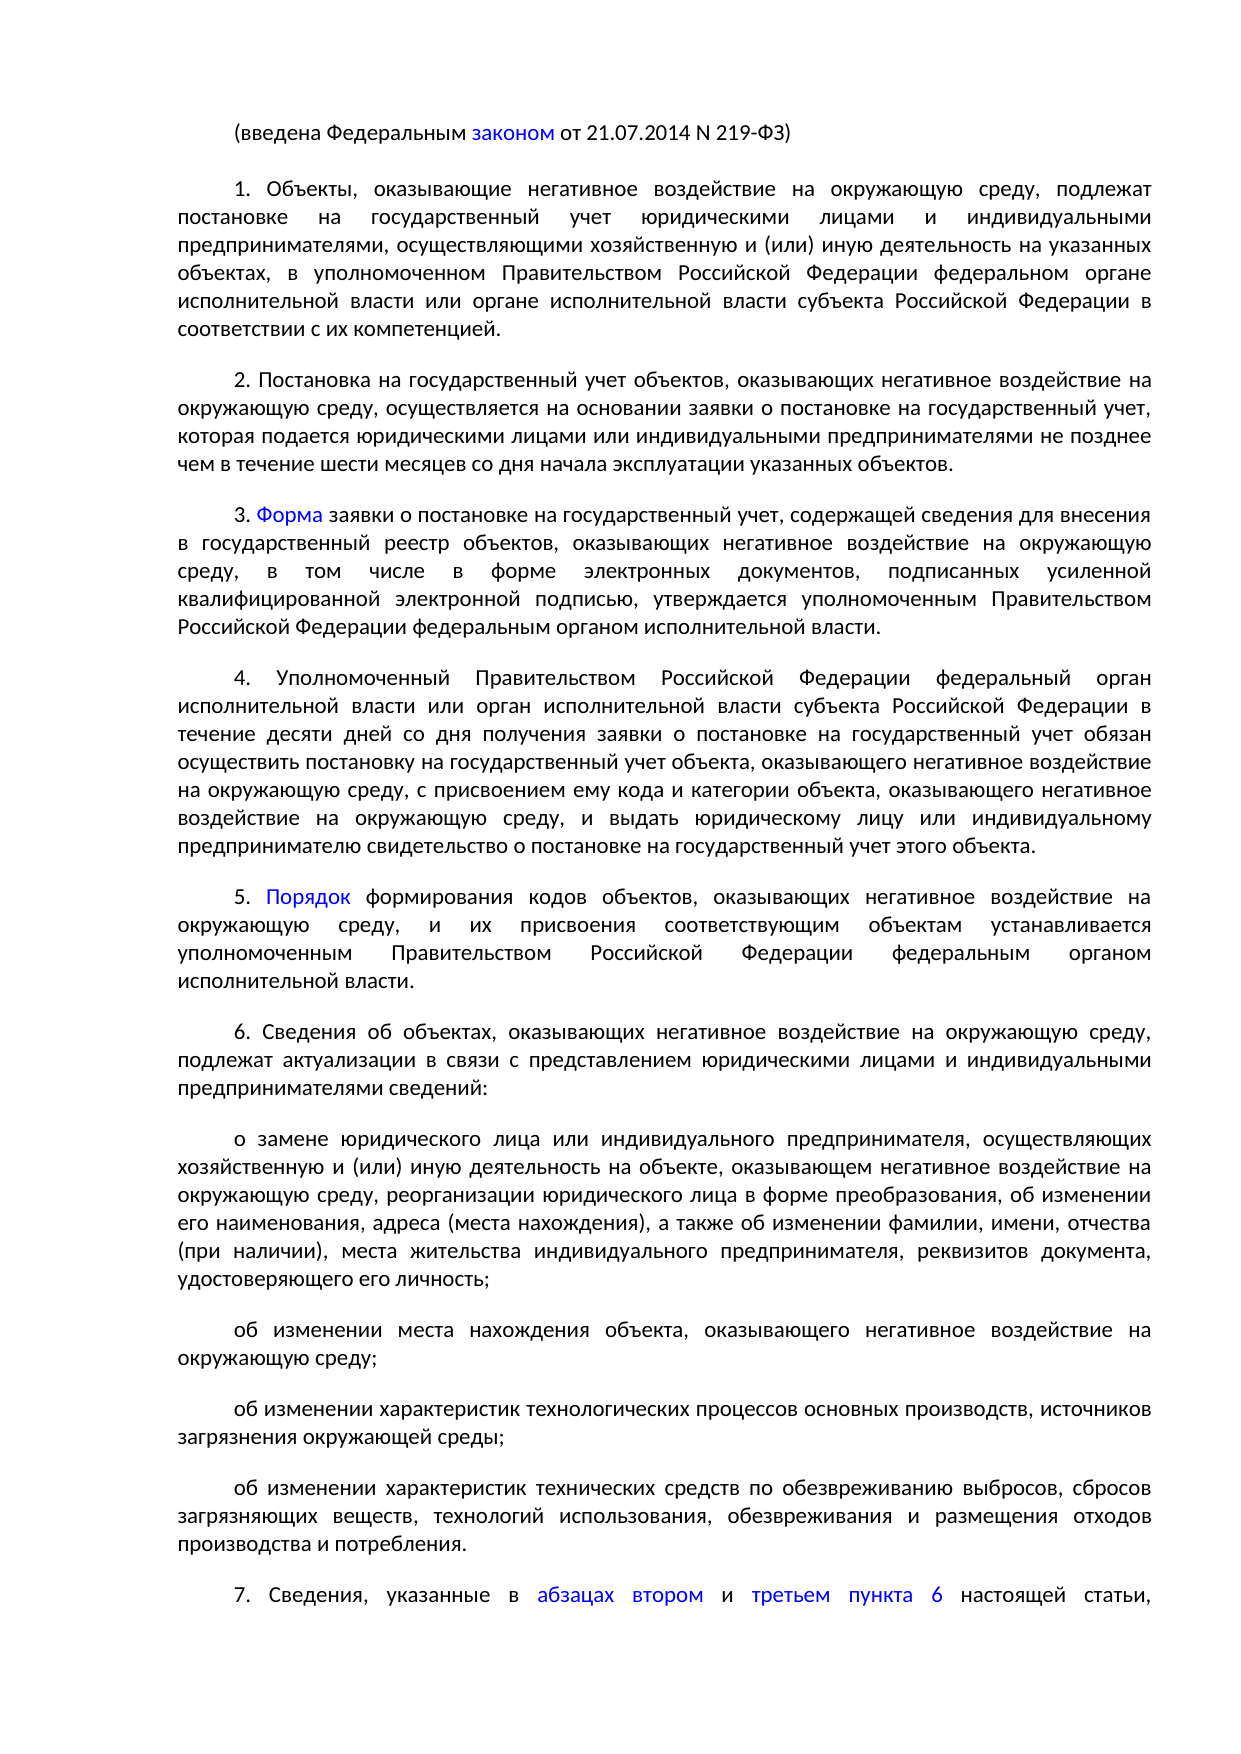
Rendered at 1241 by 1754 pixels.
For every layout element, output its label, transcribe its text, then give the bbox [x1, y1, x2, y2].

text 6. Сведения об объектах, оказывающих негативное воздействие на окружающую среду, подлежат актуализации в связи с представлением юридическими лицами и индивидуальными предпринимателями сведений: [177, 1017, 1152, 1101]
text (введена Федеральным законом от 21.07.2014 N 219-ФЗ) [177, 118, 1152, 146]
text 1. Объекты, оказывающие негативное воздействие на окружающую среду, подлежат постановке на государственный учет юридическими лицами и индивидуальными предпринимателями, осуществляющими хозяйственную и (или) иную деятельность на указанных объектах, в уполномоченном Правительством Российской Федерации федеральном органе исполнительной власти или органе исполнительной власти субъекта Российской Федерации в соответствии с их компетенцией. [177, 174, 1152, 342]
text 3. Форма заявки о постановке на государственный учет, содержащей сведения для внесения в государственный реестр объектов, оказывающих негативное воздействие на окружающую среду, в том числе в форме электронных документов, подписанных усиленной квалифицированной электронной подписью, утверждается уполномоченным Правительством Российской Федерации федеральным органом исполнительной власти. [177, 500, 1152, 640]
text 4. Уполномоченный Правительством Российской Федерации федеральный орган исполнительной власти или орган исполнительной власти субъекта Российской Федерации в течение десяти дней со дня получения заявки о постановке на государственный учет обязан осуществить постановку на государственный учет объекта, оказывающего негативное воздействие на окружающую среду, с присвоением ему кода и категории объекта, оказывающего негативное воздействие на окружающую среду, и выдать юридическому лицу или индивидуальному предпринимателю свидетельство о постановке на государственный учет этого объекта. [177, 663, 1152, 859]
text 2. Постановка на государственный учет объектов, оказывающих негативное воздействие на окружающую среду, осуществляется на основании заявки о постановке на государственный учет, которая подается юридическими лицами или индивидуальными предпринимателями не позднее чем в течение шести месяцев со дня начала эксплуатации указанных объектов. [177, 365, 1152, 477]
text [177, 1580, 1152, 1608]
text 5. Порядок формирования кодов объектов, оказывающих негативное воздействие на окружающую среду, и их присвоения соответствующим объектам устанавливается уполномоченным Правительством Российской Федерации федеральным органом исполнительной власти. [177, 882, 1152, 994]
text о замене юридического лица или индивидуального предпринимателя, осуществляющих хозяйственную и (или) иную деятельность на объекте, оказывающем негативное воздействие на окружающую среду, реорганизации юридического лица в форме преобразования, об изменении его наименования, адреса (места нахождения), а также об изменении фамилии, имени, отчества (при наличии), места жительства индивидуального предпринимателя, реквизитов документа, удостоверяющего его личность; [177, 1124, 1152, 1292]
text об изменении характеристик технических средств по обезвреживанию выбросов, сбросов загрязняющих веществ, технологий использования, обезвреживания и размещения отходов производства и потребления. [177, 1473, 1152, 1557]
text об изменении характеристик технологических процессов основных производств, источников загрязнения окружающей среды; [177, 1394, 1152, 1450]
text об изменении места нахождения объекта, оказывающего негативное воздействие на окружающую среду; [177, 1315, 1152, 1371]
